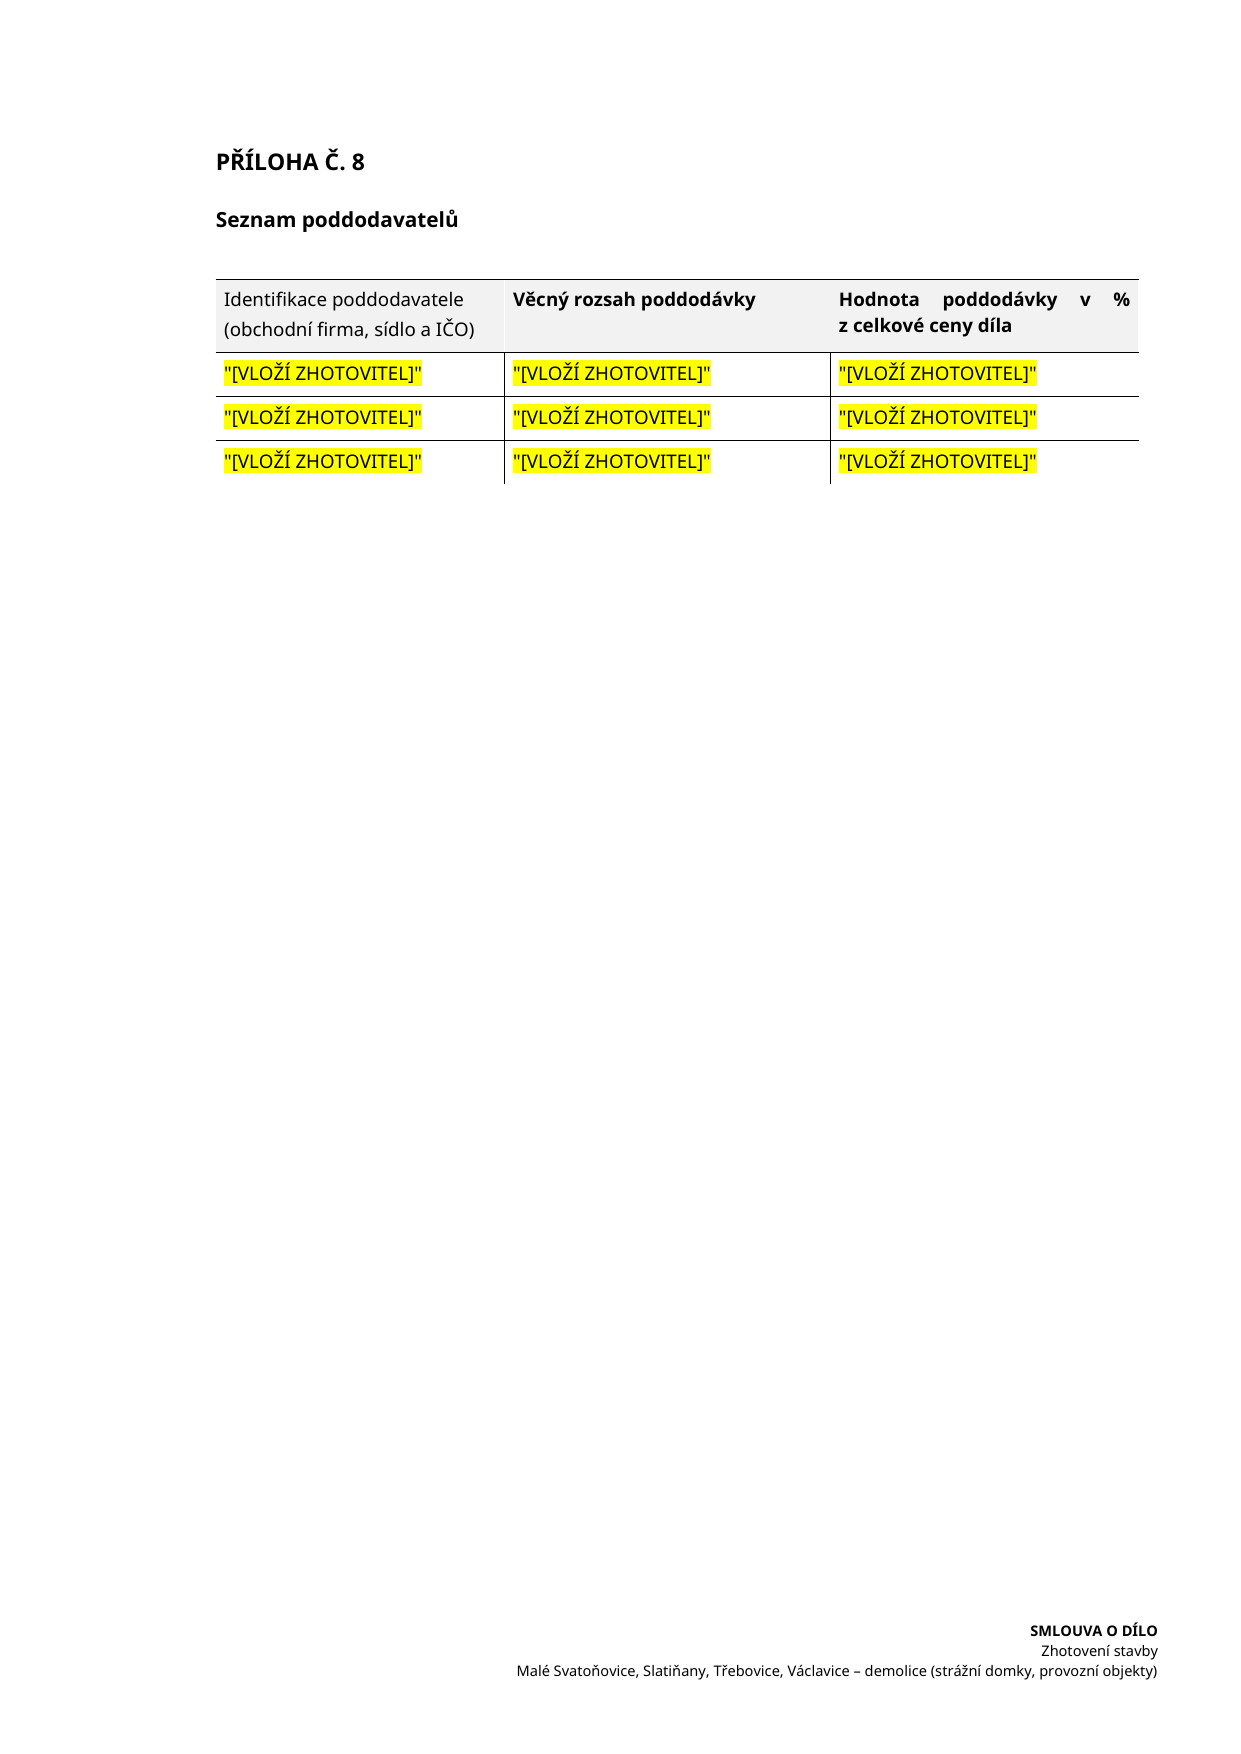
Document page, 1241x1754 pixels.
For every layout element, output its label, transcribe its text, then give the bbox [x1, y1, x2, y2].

table_cell "[VLOŽÍ ZHOTOVITEL]" [831, 397, 1138, 440]
table_cell "[VLOŽÍ ZHOTOVITEL]" [505, 397, 830, 440]
table_cell "[VLOŽÍ ZHOTOVITEL]" [831, 353, 1138, 396]
table_header Hodnota poddodávky v % z celkové ceny díla [831, 280, 1138, 352]
table_cell "[VLOŽÍ ZHOTOVITEL]" [505, 353, 830, 396]
table_cell "[VLOŽÍ ZHOTOVITEL]" [216, 441, 504, 483]
table_cell "[VLOŽÍ ZHOTOVITEL]" [216, 397, 504, 440]
table_cell "[VLOŽÍ ZHOTOVITEL]" [505, 441, 830, 483]
table_header Identifikace poddodavatele (obchodní firma, sídlo a IČO) [216, 280, 504, 352]
table_header Věcný rozsah poddodávky [505, 280, 831, 352]
table_cell "[VLOŽÍ ZHOTOVITEL]" [216, 353, 504, 396]
text Příloha č. 8 [216, 146, 1122, 177]
text Seznam poddodavatelů [216, 205, 1122, 233]
table_cell "[VLOŽÍ ZHOTOVITEL]" [831, 441, 1138, 483]
